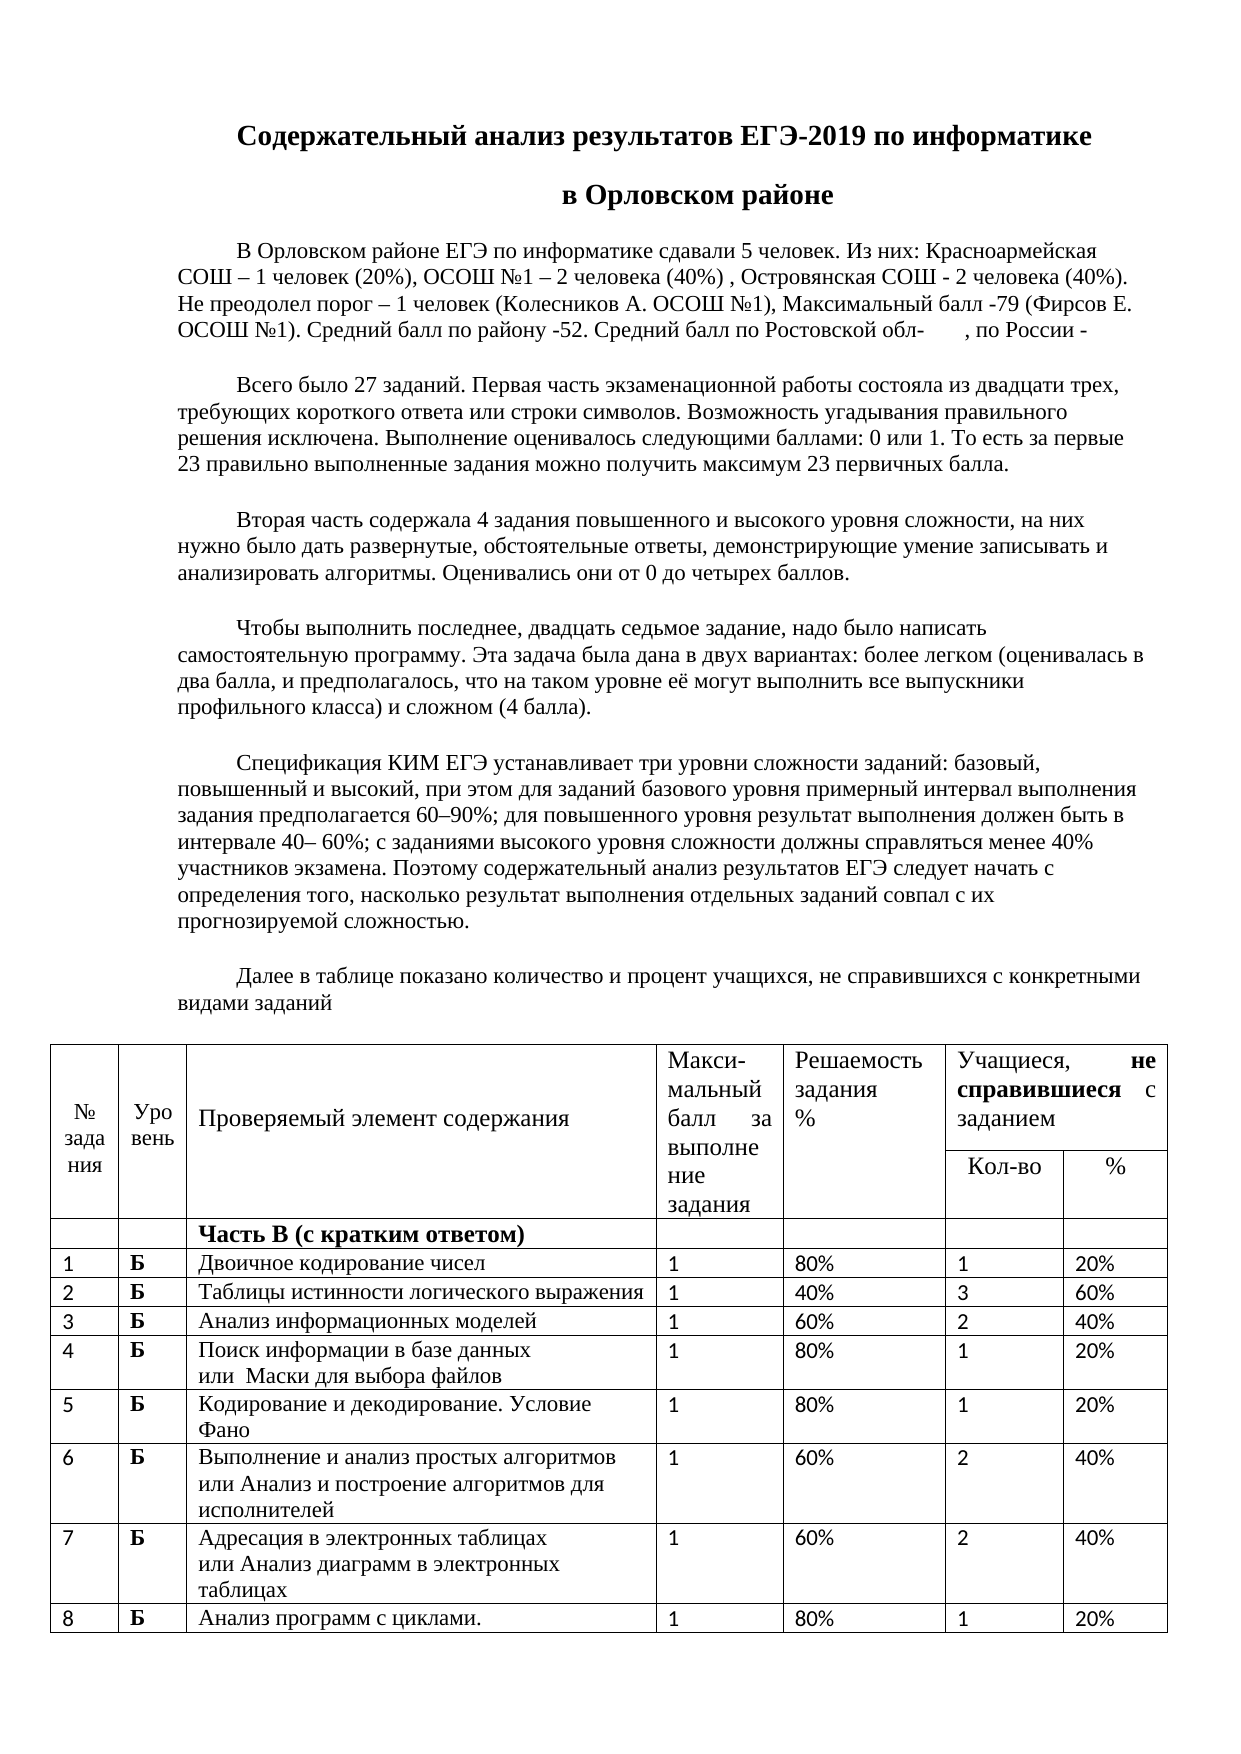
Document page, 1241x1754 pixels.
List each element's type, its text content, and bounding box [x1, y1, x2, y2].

table_cell 3 [51, 1307, 118, 1335]
table_cell Часть В (с кратким ответом) [187, 1219, 656, 1248]
table_cell Кол-во [946, 1151, 1063, 1218]
table_cell 4 [51, 1336, 118, 1389]
table_cell 40% [1064, 1444, 1167, 1522]
table_header Макси-мальный балл за выполнение задания [657, 1045, 783, 1218]
table_cell Б [119, 1444, 186, 1522]
table_cell 1 [657, 1278, 783, 1306]
table_cell 60% [784, 1307, 945, 1335]
table_cell 20% [1064, 1390, 1167, 1442]
table_cell Анализ программ с циклами. [187, 1604, 656, 1632]
table_header Проверяемый элемент содержания [187, 1045, 656, 1218]
table_cell 1 [657, 1336, 783, 1389]
table_cell 1 [946, 1249, 1063, 1277]
text Далее в таблице показано количество и процент учащихся, не справившихся с конкретными видами заданий [177, 962, 1152, 1015]
table_cell [51, 1219, 118, 1248]
table_cell 7 [51, 1524, 118, 1603]
table_cell 60% [1064, 1278, 1167, 1306]
table_cell Адресация в электронных таблицах или Анализ диаграмм в электронных таблицах [187, 1524, 656, 1603]
table_cell Б [119, 1249, 186, 1277]
table_cell % [1064, 1151, 1167, 1218]
table_cell 5 [51, 1390, 118, 1442]
text Всего было 27 заданий. Первая часть экзаменационной работы состояла из двадцати трех, требующих короткого ответа или строки символов. Возможность угадывания правильного решения исключена. Выполнение оценивалось следующими баллами: 0 или 1. То есть за первые 23 правильно выполненные задания можно получить максимум 23 первичных балла. [177, 371, 1152, 477]
table_cell [657, 1219, 783, 1248]
table_cell Таблицы истинности логического выражения [187, 1278, 656, 1306]
table_cell 20% [1064, 1249, 1167, 1277]
table_cell 80% [784, 1390, 945, 1442]
table_cell 2 [51, 1278, 118, 1306]
table_cell 80% [784, 1336, 945, 1389]
table_cell 1 [657, 1524, 783, 1603]
table_cell Анализ информационных моделей [187, 1307, 656, 1335]
table_cell 1 [657, 1249, 783, 1277]
table_cell Поиск информации в базе данных или Маски для выбора файлов [187, 1336, 656, 1389]
table_cell Б [119, 1524, 186, 1603]
table_header Уровень [119, 1045, 186, 1218]
table_header Учащиеся, не справившиеся с заданием [946, 1045, 1167, 1150]
table_cell 20% [1064, 1336, 1167, 1389]
table_cell Кодирование и декодирование. Условие Фано [187, 1390, 656, 1442]
text В Орловском районе ЕГЭ по информатике сдавали 5 человек. Из них: Красноармейская СОШ – 1 человек (20%), ОСОШ №1 – 2 человека (40%) , Островянская СОШ - 2 человека (40%). Не преодолел порог – 1 человек (Колесников А. ОСОШ №1), Максимальный балл -79 (Фирсов Е. ОСОШ №1). Средний балл по району -52. Средний балл по Ростовской обл- , по России - [177, 237, 1152, 342]
table_cell 1 [946, 1604, 1063, 1632]
table_cell 40% [1064, 1307, 1167, 1335]
table_cell 60% [784, 1524, 945, 1603]
table_cell 3 [946, 1278, 1063, 1306]
table_cell 1 [657, 1604, 783, 1632]
table_cell Б [119, 1604, 186, 1632]
table_cell 80% [784, 1249, 945, 1277]
table_cell 1 [657, 1390, 783, 1442]
table_cell 1 [51, 1249, 118, 1277]
table_cell 6 [51, 1444, 118, 1522]
table_cell [1064, 1219, 1167, 1248]
table_cell Б [119, 1390, 186, 1442]
table_cell 40% [1064, 1524, 1167, 1603]
table_cell [119, 1219, 186, 1248]
table_header Решаемость задания % [784, 1045, 945, 1218]
table_cell Б [119, 1278, 186, 1306]
text Чтобы выполнить последнее, двадцать седьмое задание, надо было написать самостоятельную программу. Эта задача была дана в двух вариантах: более легком (оценивалась в два балла, и предполагалось, что на таком уровне её могут выполнить все выпускники профильного класса) и сложном (4 балла). [177, 614, 1152, 720]
table_cell Б [119, 1307, 186, 1335]
table_cell [946, 1219, 1063, 1248]
table_cell 8 [51, 1604, 118, 1632]
table_cell 1 [946, 1336, 1063, 1389]
table_cell Б [119, 1336, 186, 1389]
text Вторая часть содержала 4 задания повышенного и высокого уровня сложности, на них нужно было дать развернутые, обстоятельные ответы, демонстрирующие умение записывать и анализировать алгоритмы. Оценивались они от 0 до четырех баллов. [177, 506, 1152, 585]
table_cell 60% [784, 1444, 945, 1522]
table_cell 1 [657, 1444, 783, 1522]
table_cell 2 [946, 1444, 1063, 1522]
text Спецификация КИМ ЕГЭ устанавливает три уровни сложности заданий: базовый, повышенный и высокий, при этом для заданий базового уровня примерный интервал выполнения задания предполагается 60–90%; для повышенного уровня результат выполнения должен быть в интервале 40– 60%; с заданиями высокого уровня сложности должны справляться менее 40% участников экзамена. Поэтому содержательный анализ результатов ЕГЭ следует начать с определения того, насколько результат выполнения отдельных заданий совпал с их прогнозируемой сложностью. [177, 749, 1152, 933]
text Содержательный анализ результатов ЕГЭ-2019 по информатике [177, 118, 1152, 152]
table_cell [784, 1219, 945, 1248]
table_cell 40% [784, 1278, 945, 1306]
table_cell 1 [657, 1307, 783, 1335]
table_header № задания [51, 1045, 118, 1218]
table_cell 2 [946, 1307, 1063, 1335]
table_cell 20% [1064, 1604, 1167, 1632]
table_cell 80% [784, 1604, 945, 1632]
table_cell 2 [946, 1524, 1063, 1603]
table_cell Выполнение и анализ простых алгоритмов или Анализ и построение алгоритмов для исполнителей [187, 1444, 656, 1522]
text в Орловском районе [177, 177, 1152, 211]
table_cell Двоичное кодирование чисел [187, 1249, 656, 1277]
table_cell 1 [946, 1390, 1063, 1442]
